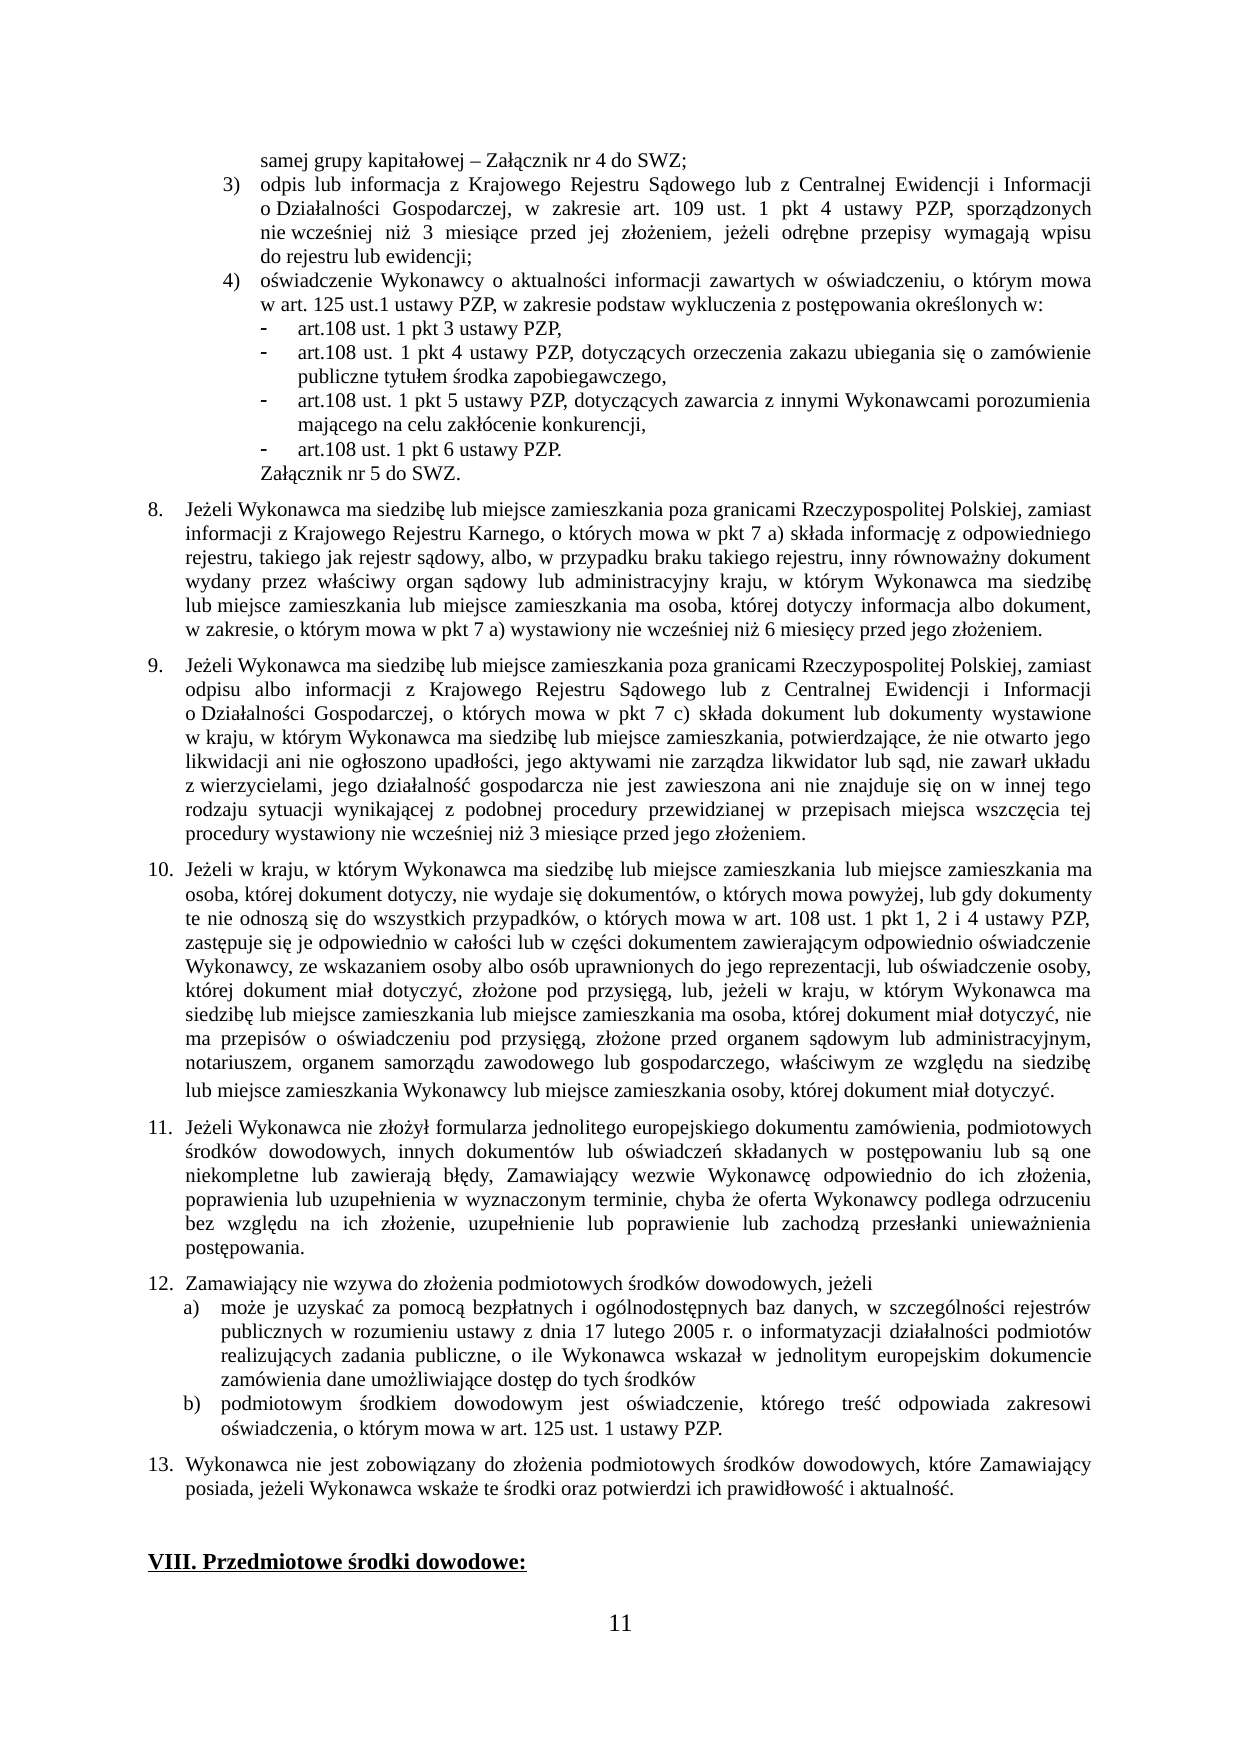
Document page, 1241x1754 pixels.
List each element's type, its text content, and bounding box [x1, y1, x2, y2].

text Załącznik nr 5 do SWZ. [260, 461, 1092, 484]
list odpis lub informacja z Krajowego Rejestru Sądowego lub z Centralnej Ewidencji i Informacji o Działalności Gospodarczej, w zakresie art. 109 ust. 1 pkt 4 ustawy PZP, sporządzonych nie wcześniej niż 3 miesiące przed jej złożeniem, jeżeli odrębne przepisy wymagają wpisu do rejestru lub ewidencji; [223, 172, 1092, 268]
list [223, 148, 1092, 172]
list Wykonawca nie jest zobowiązany do złożenia podmiotowych środków dowodowych, które Zamawiający posiada, jeżeli Wykonawca wskaże te środki oraz potwierdzi ich prawidłowość i aktualność. [148, 1451, 1092, 1499]
list art.108 ust. 1 pkt 5 ustawy PZP, dotyczących zawarcia z innymi Wykonawcami porozumienia mającego na celu zakłócenie konkurencji, [260, 388, 1092, 436]
list Jeżeli Wykonawca ma siedzibę lub miejsce zamieszkania poza granicami Rzeczypospolitej Polskiej, zamiast odpisu albo informacji z Krajowego Rejestru Sądowego lub z Centralnej Ewidencji i Informacji o Działalności Gospodarczej, o których mowa w pkt 7 c) składa dokument lub dokumenty wystawione w kraju, w którym Wykonawca ma siedzibę lub miejsce zamieszkania, potwierdzające, że nie otwarto jego likwidacji ani nie ogłoszono upadłości, jego aktywami nie zarządza likwidator lub sąd, nie zawarł układu z wierzycielami, jego działalność gospodarcza nie jest zawieszona ani nie znajduje się on w innej tego rodzaju sytuacji wynikającej z podobnej procedury przewidzianej w przepisach miejsca wszczęcia tej procedury wystawiony nie wcześniej niż 3 miesiące przed jego złożeniem. [148, 653, 1092, 845]
list podmiotowym środkiem dowodowym jest oświadczenie, którego treść odpowiada zakresowi oświadczenia, o którym mowa w art. 125 ust. 1 ustawy PZP. [183, 1391, 1092, 1439]
list art.108 ust. 1 pkt 4 ustawy PZP, dotyczących orzeczenia zakazu ubiegania się o zamówienie publiczne tytułem środka zapobiegawczego, [260, 340, 1092, 388]
list Jeżeli Wykonawca nie złożył formularza jednolitego europejskiego dokumentu zamówienia, podmiotowych środków dowodowych, innych dokumentów lub oświadczeń składanych w postępowaniu lub są one niekompletne lub zawierają błędy, Zamawiający wezwie Wykonawcę odpowiednio do ich złożenia, poprawienia lub uzupełnienia w wyznaczonym terminie, chyba że oferta Wykonawcy podlega odrzuceniu bez względu na ich złożenie, uzupełnienie lub poprawienie lub zachodzą przesłanki unieważnienia postępowania. [148, 1115, 1092, 1259]
list Jeżeli Wykonawca ma siedzibę lub miejsce zamieszkania poza granicami Rzeczypospolitej Polskiej, zamiast informacji z Krajowego Rejestru Karnego, o których mowa w pkt 7 a) składa informację z odpowiedniego rejestru, takiego jak rejestr sądowy, albo, w przypadku braku takiego rejestru, inny równoważny dokument wydany przez właściwy organ sądowy lub administracyjny kraju, w którym Wykonawca ma siedzibę lub miejsce zamieszkania lub miejsce zamieszkania ma osoba, której dotyczy informacja albo dokument, w zakresie, o którym mowa w pkt 7 a) wystawiony nie wcześniej niż 6 miesięcy przed jego złożeniem. [148, 497, 1092, 641]
list art.108 ust. 1 pkt 6 ustawy PZP. [260, 436, 1092, 461]
list oświadczenie Wykonawcy o aktualności informacji zawartych w oświadczeniu, o którym mowa w art. 125 ust.1 ustawy PZP, w zakresie podstaw wykluczenia z postępowania określonych w: [223, 268, 1092, 316]
text VIII. Przedmiotowe środki dowodowe: [148, 1548, 1092, 1574]
list może je uzyskać za pomocą bezpłatnych i ogólnodostępnych baz danych, w szczególności rejestrów publicznych w rozumieniu ustawy z dnia 17 lutego 2005 r. o informatyzacji działalności podmiotów realizujących zadania publiczne, o ile Wykonawca wskazał w jednolitym europejskim dokumencie zamówienia dane umożliwiające dostęp do tych środków [183, 1295, 1092, 1391]
list Jeżeli w kraju, w którym Wykonawca ma siedzibę lub miejsce zamieszkania lub miejsce zamieszkania ma osoba, której dokument dotyczy, nie wydaje się dokumentów, o których mowa powyżej, lub gdy dokumenty te nie odnoszą się do wszystkich przypadków, o których mowa w art. 108 ust. 1 pkt 1, 2 i 4 ustawy PZP, zastępuje się je odpowiednio w całości lub w części dokumentem zawierającym odpowiednio oświadczenie Wykonawcy, ze wskazaniem osoby albo osób uprawnionych do jego reprezentacji, lub oświadczenie osoby, której dokument miał dotyczyć, złożone pod przysięgą, lub, jeżeli w kraju, w którym Wykonawca ma siedzibę lub miejsce zamieszkania lub miejsce zamieszkania ma osoba, której dokument miał dotyczyć, nie ma przepisów o oświadczeniu pod przysięgą, złożone przed organem sądowym lub administracyjnym, notariuszem, organem samorządu zawodowego lub gospodarczego, właściwym ze względu na siedzibę lub miejsce zamieszkania Wykonawcy lub miejsce zamieszkania osoby, której dokument miał dotyczyć. [148, 857, 1092, 1103]
list art.108 ust. 1 pkt 3 ustawy PZP, [260, 316, 1092, 340]
list Zamawiający nie wzywa do złożenia podmiotowych środków dowodowych, jeżeli [148, 1271, 1092, 1295]
